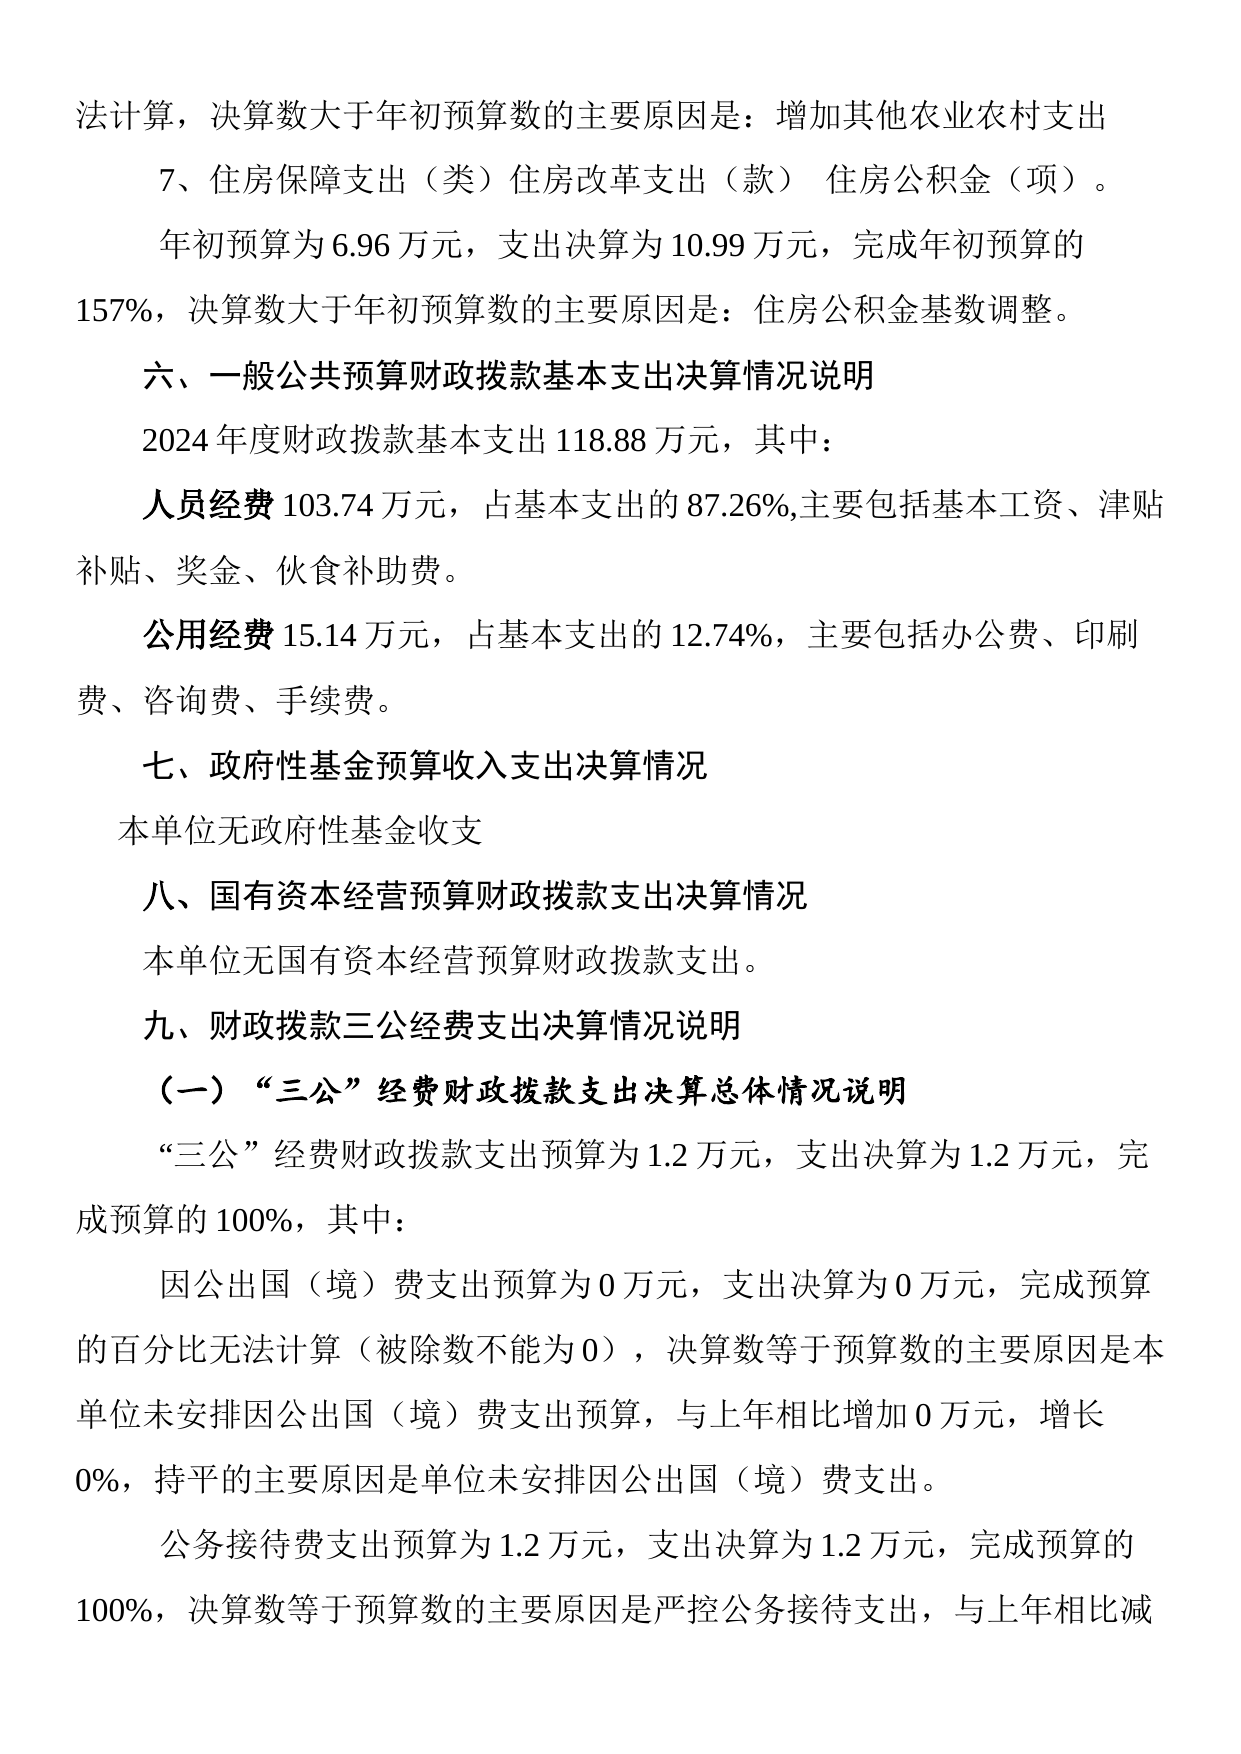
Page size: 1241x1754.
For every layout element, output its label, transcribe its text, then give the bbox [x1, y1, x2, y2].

text 公用经费15.14万元，占基本支出的12.74%，主要包括办公费、印刷费、咨询费、手续费。 [75, 601, 1165, 731]
text 因公出国（境）费支出预算为0万元，支出决算为0万元，完成预算的百分比无法计算（被除数不能为0），决算数等于预算数的主要原因是本单位未安排因公出国（境）费支出预算，与上年相比增加0万元，增长0%，持平的主要原因是单位未安排因公出国（境）费支出。 [75, 1251, 1165, 1511]
text 年初预算为6.96万元，支出决算为10.99万元，完成年初预算的157%，决算数大于年初预算数的主要原因是：住房公积金基数调整。 [75, 211, 1165, 341]
text 七、政府性基金预算收入支出决算情况 [75, 731, 1165, 796]
text 八、国有资本经营预算财政拨款支出决算情况 [75, 861, 1165, 926]
text 本单位无政府性基金收支 [75, 796, 1165, 861]
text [75, 1511, 1165, 1641]
text 人员经费103.74万元，占基本支出的87.26%,主要包括基本工资、津贴补贴、奖金、伙食补助费。 [75, 471, 1165, 601]
text “三公”经费财政拨款支出预算为1.2万元，支出决算为1.2万元，完成预算的100%，其中： [75, 1121, 1165, 1251]
text 本单位无国有资本经营预算财政拨款支出。 [75, 926, 1165, 991]
list （一）“三公”经费财政拨款支出决算总体情况说明 [75, 1056, 1165, 1121]
text 7、住房保障支出（类）住房改革支出（款） 住房公积金（项）。 [75, 146, 1165, 211]
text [75, 81, 1165, 146]
text 2024年度财政拨款基本支出118.88万元，其中： [75, 406, 1165, 471]
text 六、一般公共预算财政拨款基本支出决算情况说明 [75, 341, 1165, 406]
list 九、财政拨款三公经费支出决算情况说明 [75, 991, 1165, 1056]
